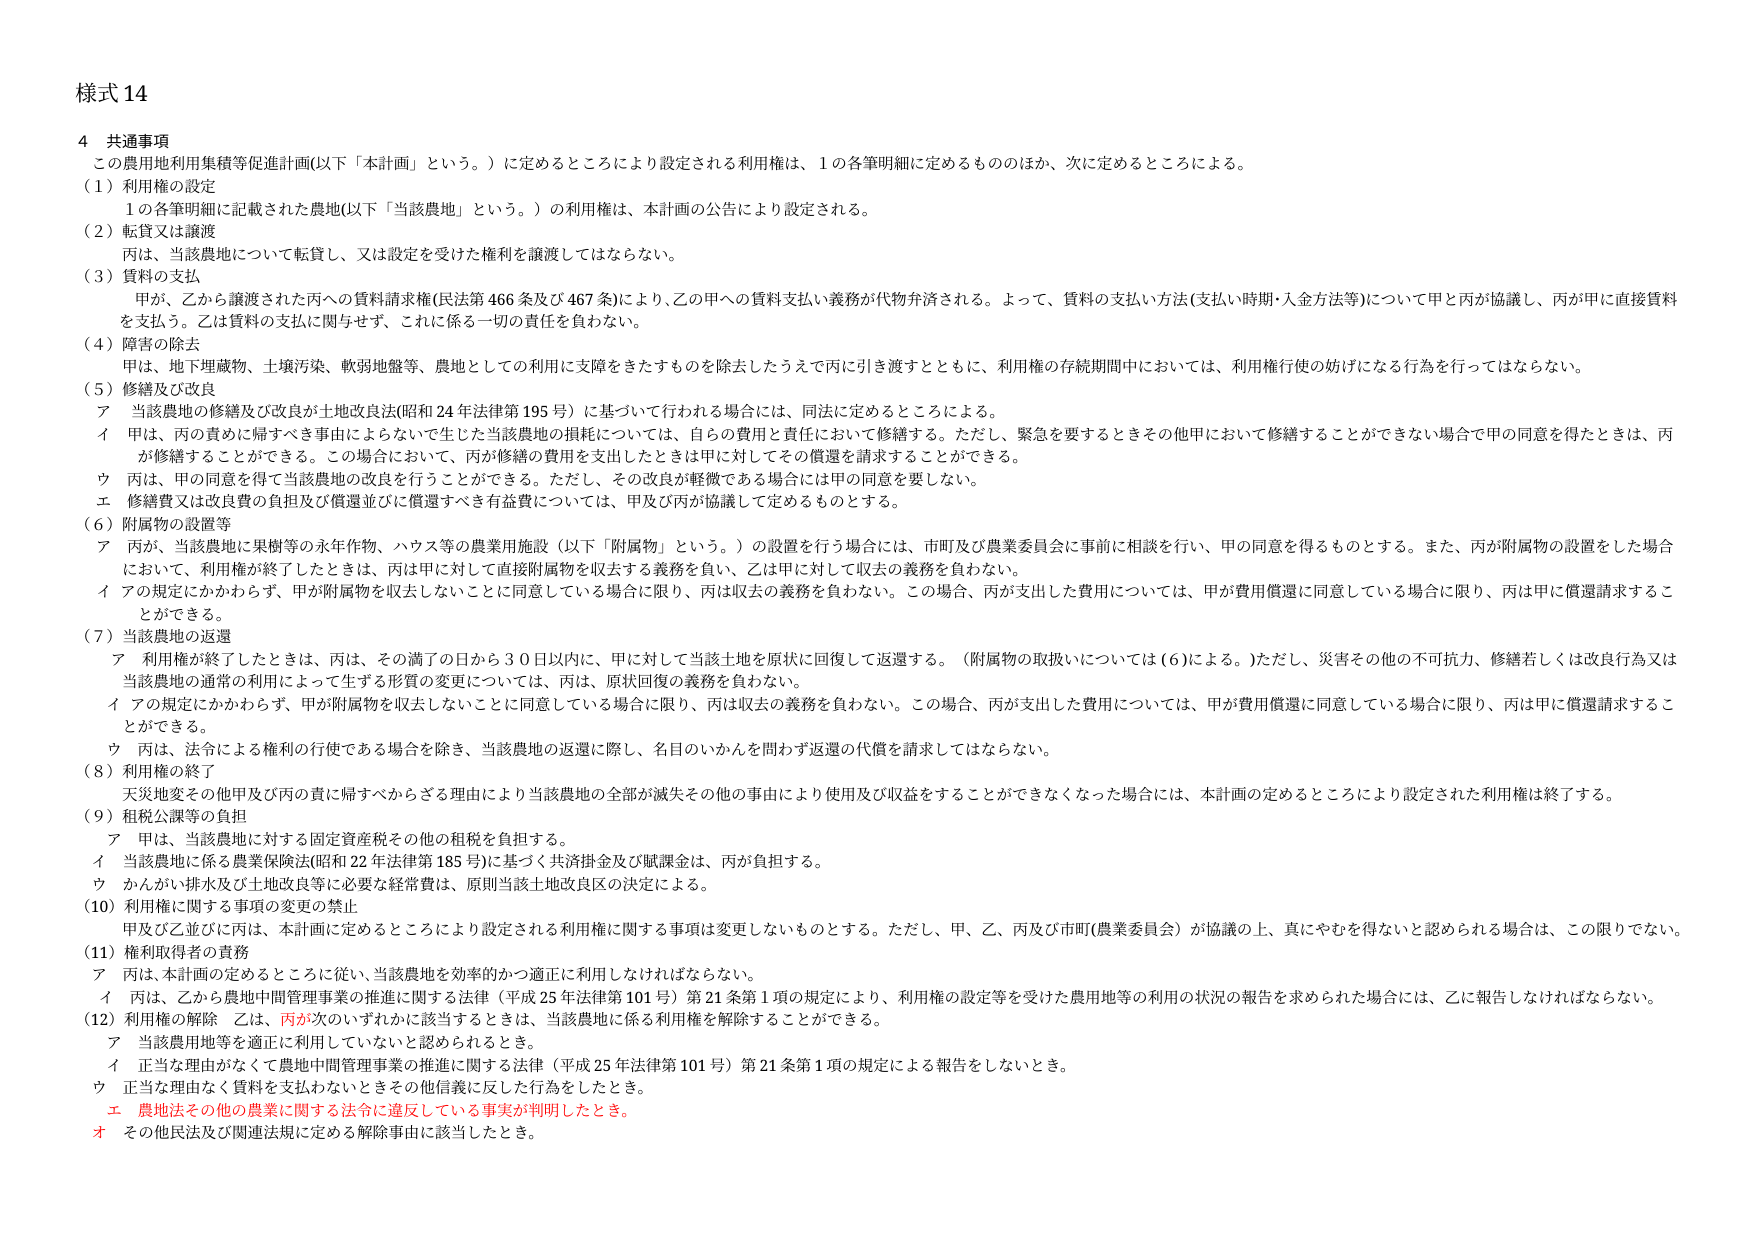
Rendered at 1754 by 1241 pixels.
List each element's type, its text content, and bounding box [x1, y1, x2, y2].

text オ その他民法及び関連法規に定める解除事由に該当したとき。 [75, 1121, 1679, 1143]
text 天災地変その他甲及び丙の責に帰すべからざる理由により当該農地の全部が滅失その他の事由により使用及び収益をすることができなくなった場合には、本計画の定めるところにより設定された利用権は終了する。 [75, 782, 1679, 805]
text ウ かんがい排水及び土地改良等に必要な経常費は、原則当該土地改良区の決定による。 [75, 872, 1679, 895]
text （８）利用権の終了 [75, 760, 1679, 782]
text ア 丙が、当該農地に果樹等の永年作物、ハウス等の農業用施設（以下「附属物」という。）の設置を行う場合には、市町及び農業委員会に事前に相談を行い、甲の同意を得るものとする。また、丙が附属物の設置をした場合において、利用権が終了したときは、丙は甲に対して直接附属物を収去する義務を負い、乙は甲に対して収去の義務を負わない。 [75, 535, 1679, 580]
text イ 当該農地に係る農業保険法(昭和22年法律第185号)に基づく共済掛金及び賦課金は、丙が負担する。 [75, 850, 1679, 872]
text イ 丙は、乙から農地中間管理事業の推進に関する法律（平成25年法律第101号）第21条第１項の規定により、利用権の設定等を受けた農用地等の利用の状況の報告を求められた場合には、乙に報告しなければならない。 [75, 985, 1679, 1008]
text （10）利用権に関する事項の変更の禁止 [75, 895, 1679, 917]
text 様式14 [75, 76, 1679, 108]
text ウ 丙は、法令による権利の行使である場合を除き、当該農地の返還に際し、名目のいかんを問わず返還の代償を請求してはならない。 [75, 737, 1679, 760]
text （11）権利取得者の責務 [75, 940, 1679, 963]
text （12）利用権の解除 乙は、丙が次のいずれかに該当するときは、当該農地に係る利用権を解除することができる。 [75, 1008, 1679, 1030]
text （７）当該農地の返還 [75, 625, 1679, 647]
text ア 利用権が終了したときは、丙は、その満了の日から３０日以内に、甲に対して当該土地を原状に回復して返還する。（附属物の取扱いについては(６)による。)ただし、災害その他の不可抗力、修繕若しくは改良行為又は当該農地の通常の利用によって生ずる形質の変更については、丙は、原状回復の義務を負わない。 [75, 647, 1679, 692]
text ア 当該農用地等を適正に利用していないと認められるとき。 [75, 1030, 1679, 1053]
text 甲は、地下埋蔵物、土壌汚染、軟弱地盤等、農地としての利用に支障をきたすものを除去したうえで丙に引き渡すとともに、利用権の存続期間中においては、利用権行使の妨げになる行為を行ってはならない。 [75, 354, 1679, 377]
text エ 修繕費又は改良費の負担及び償還並びに償還すべき有益費については、甲及び丙が協議して定めるものとする。 [75, 490, 1679, 512]
text イ 正当な理由がなくて農地中間管理事業の推進に関する法律（平成25年法律第101号）第21条第1項の規定による報告をしないとき。 [75, 1053, 1679, 1076]
text 甲が、乙から譲渡された丙への賃料請求権(民法第466条及び467条)により､乙の甲への賃料支払い義務が代物弁済される。よって、賃料の支払い方法(支払い時期･入金方法等)について甲と丙が協議し、丙が甲に直接賃料を支払う。乙は賃料の支払に関与せず、これに係る一切の責任を負わない｡ [119, 287, 1679, 332]
text （９）租税公課等の負担 [75, 805, 1679, 827]
text この農用地利用集積等促進計画(以下「本計画」という。）に定めるところにより設定される利用権は、１の各筆明細に定めるもののほか、次に定めるところによる。 [75, 152, 1679, 174]
text ウ 正当な理由なく賃料を支払わないときその他信義に反した行為をしたとき。 [75, 1076, 1679, 1098]
text ア 当該農地の修繕及び改良が土地改良法(昭和24年法律第195号）に基づいて行われる場合には、同法に定めるところによる。 [75, 399, 1679, 422]
text （４）障害の除去 [75, 332, 1679, 354]
text イ アの規定にかかわらず、甲が附属物を収去しないことに同意している場合に限り、丙は収去の義務を負わない。この場合、丙が支出した費用については、甲が費用償還に同意している場合に限り、丙は甲に償還請求することができる。 [75, 580, 1679, 625]
text ４ 共通事項 [75, 129, 1679, 152]
text （６）附属物の設置等 [75, 512, 1679, 535]
text （１）利用権の設定 [75, 174, 1679, 197]
text エ 農地法その他の農業に関する法令に違反している事実が判明したとき。 [75, 1098, 1679, 1121]
text １の各筆明細に記載された農地(以下「当該農地」という。）の利用権は、本計画の公告により設定される。 [75, 197, 1679, 219]
text ア 甲は、当該農地に対する固定資産税その他の租税を負担する。 [75, 827, 1679, 850]
text 丙は、当該農地について転貸し、又は設定を受けた権利を譲渡してはならない。 [75, 242, 1679, 264]
text （２）転貸又は譲渡 [75, 219, 1679, 242]
text （５）修繕及び改良 [75, 377, 1679, 399]
text （３）賃料の支払 [75, 264, 1679, 287]
text イ アの規定にかかわらず、甲が附属物を収去しないことに同意している場合に限り、丙は収去の義務を負わない。この場合、丙が支出した費用については、甲が費用償還に同意している場合に限り、丙は甲に償還請求することができる。 [75, 692, 1679, 737]
text ウ 丙は、甲の同意を得て当該農地の改良を行うことができる。ただし、その改良が軽微である場合には甲の同意を要しない。 [75, 467, 1679, 490]
text ア 丙は､本計画の定めるところに従い､当該農地を効率的かつ適正に利用しなければならない。 [75, 963, 1679, 985]
text イ 甲は、丙の責めに帰すべき事由によらないで生じた当該農地の損耗については、自らの費用と責任において修繕する。ただし、緊急を要するときその他甲において修繕することができない場合で甲の同意を得たときは、丙が修繕することができる。この場合において、丙が修繕の費用を支出したときは甲に対してその償還を請求することができる。 [75, 422, 1679, 467]
text 甲及び乙並びに丙は、本計画に定めるところにより設定される利用権に関する事項は変更しないものとする。ただし、甲、乙、丙及び市町(農業委員会）が協議の上、真にやむを得ないと認められる場合は、この限りでない。 [75, 917, 1679, 940]
